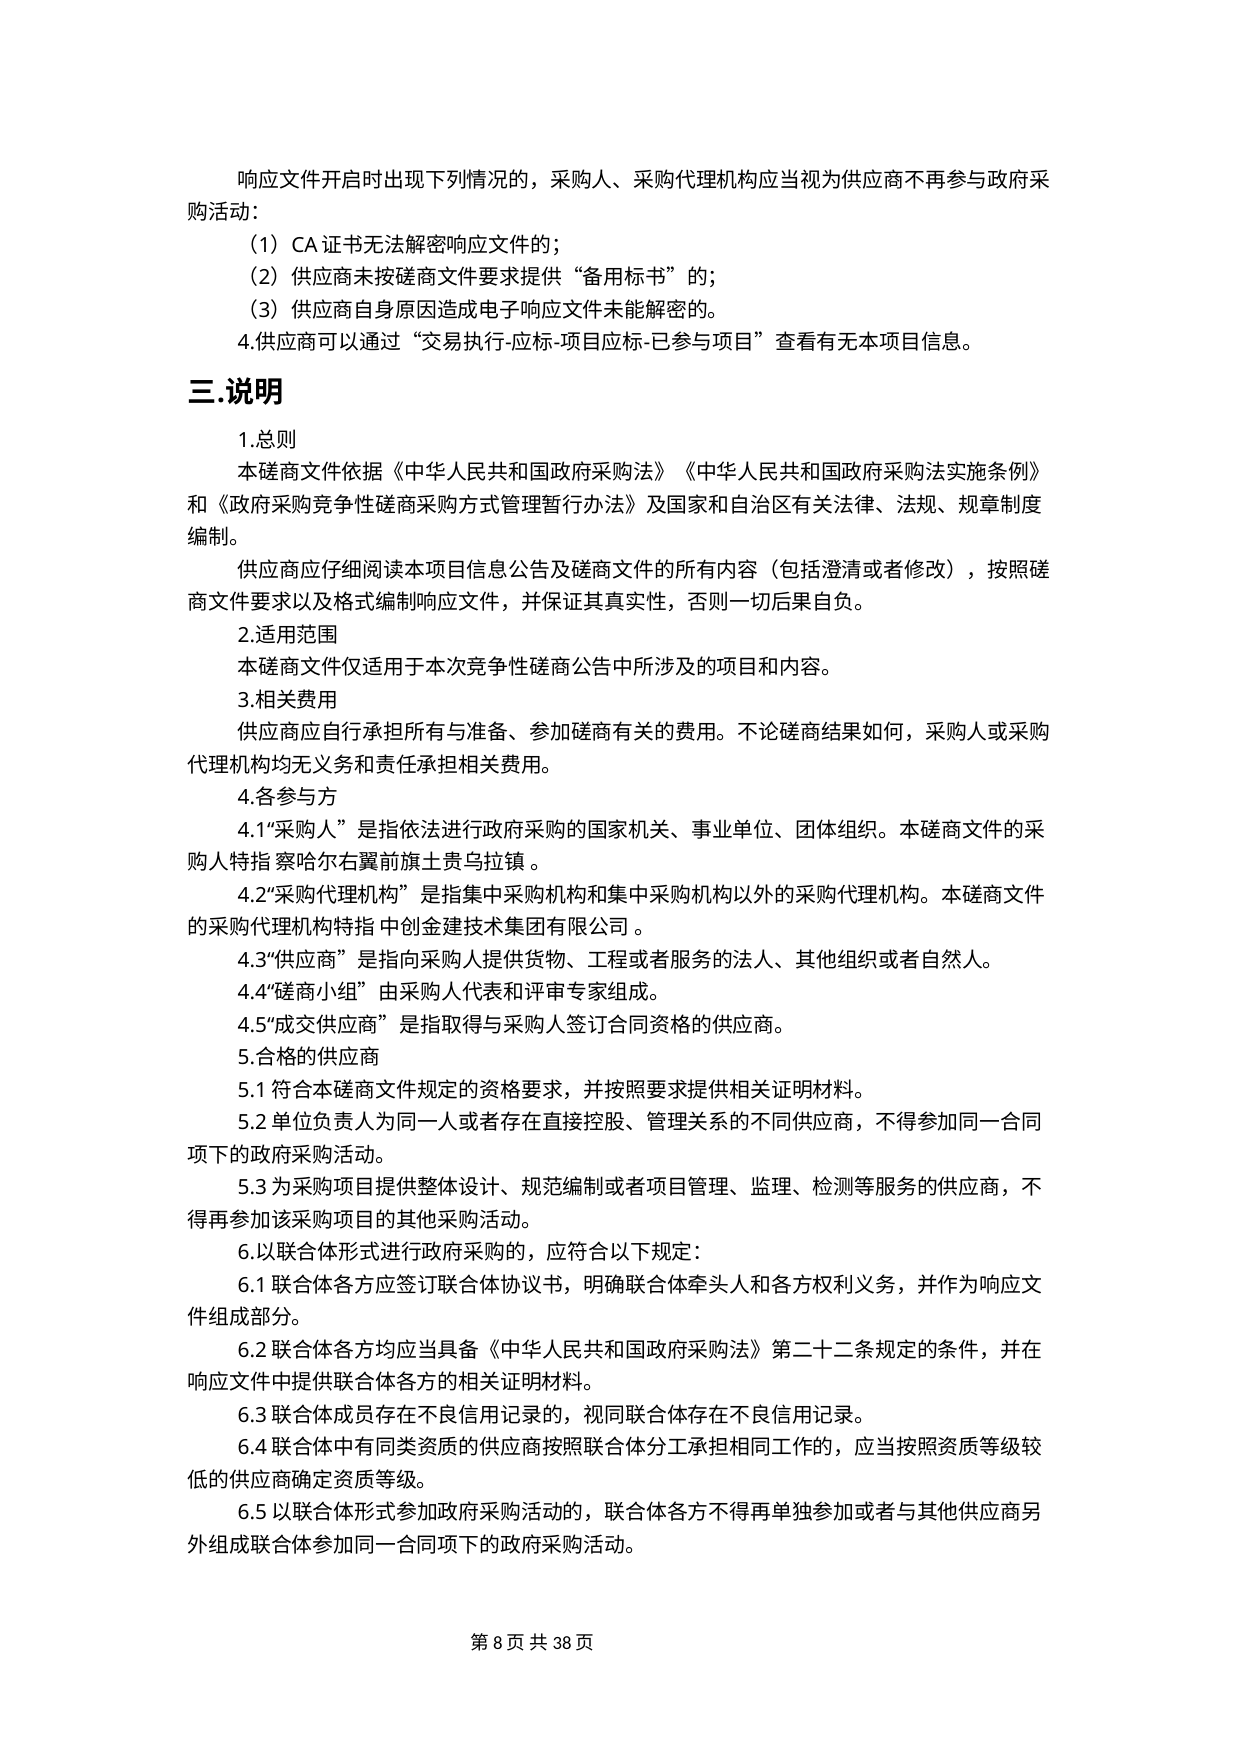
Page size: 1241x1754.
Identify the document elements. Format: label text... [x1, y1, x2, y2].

text 6.5以联合体形式参加政府采购活动的，联合体各方不得再单独参加或者与其他供应商另外组成联合体参加同一合同项下的政府采购活动。 [187, 1494, 1053, 1559]
text 本磋商文件仅适用于本次竞争性磋商公告中所涉及的项目和内容。 [187, 649, 1053, 682]
text （3）供应商自身原因造成电子响应文件未能解密的。 [187, 292, 1053, 324]
text 3.相关费用 [187, 682, 1053, 714]
text 6.2联合体各方均应当具备《中华人民共和国政府采购法》第二十二条规定的条件，并在响应文件中提供联合体各方的相关证明材料。 [187, 1332, 1053, 1397]
text 4.3“供应商”是指向采购人提供货物、工程或者服务的法人、其他组织或者自然人。 [187, 942, 1053, 974]
text 6.1联合体各方应签订联合体协议书，明确联合体牵头人和各方权利义务，并作为响应文件组成部分。 [187, 1267, 1053, 1332]
text 4.2“采购代理机构”是指集中采购机构和集中采购机构以外的采购代理机构。本磋商文件的采购代理机构特指 中创金建技术集团有限公司 。 [187, 877, 1053, 942]
text 供应商应自行承担所有与准备、参加磋商有关的费用。不论磋商结果如何，采购人或采购代理机构均无义务和责任承担相关费用。 [187, 714, 1053, 779]
text 4.1“采购人”是指依法进行政府采购的国家机关、事业单位、团体组织。本磋商文件的采购人特指 察哈尔右翼前旗土贵乌拉镇 。 [187, 812, 1053, 877]
text 本磋商文件依据《中华人民共和国政府采购法》《中华人民共和国政府采购法实施条例》和《政府采购竞争性磋商采购方式管理暂行办法》及国家和自治区有关法律、法规、规章制度编制。 [187, 454, 1053, 552]
text 5.2单位负责人为同一人或者存在直接控股、管理关系的不同供应商，不得参加同一合同项下的政府采购活动。 [187, 1104, 1053, 1169]
text 4.4“磋商小组”由采购人代表和评审专家组成。 [187, 974, 1053, 1007]
text 响应文件开启时出现下列情况的，采购人、采购代理机构应当视为供应商不再参与政府采购活动： [187, 162, 1053, 227]
text 2.适用范围 [187, 617, 1053, 649]
text 5.3为采购项目提供整体设计、规范编制或者项目管理、监理、检测等服务的供应商，不得再参加该采购项目的其他采购活动。 [187, 1169, 1053, 1234]
text 4.供应商可以通过“交易执行-应标-项目应标-已参与项目”查看有无本项目信息。 [187, 324, 1053, 357]
text 6.以联合体形式进行政府采购的，应符合以下规定： [187, 1234, 1053, 1267]
text 5.1符合本磋商文件规定的资格要求，并按照要求提供相关证明材料。 [187, 1072, 1053, 1104]
text （2）供应商未按磋商文件要求提供“备用标书”的； [187, 259, 1053, 292]
text 5.合格的供应商 [187, 1039, 1053, 1072]
text 供应商应仔细阅读本项目信息公告及磋商文件的所有内容（包括澄清或者修改），按照磋商文件要求以及格式编制响应文件，并保证其真实性，否则一切后果自负。 [187, 552, 1053, 617]
text 三.说明 [187, 357, 1053, 422]
text （1）CA证书无法解密响应文件的； [187, 227, 1053, 259]
text 1.总则 [187, 422, 1053, 454]
text 4.5“成交供应商”是指取得与采购人签订合同资格的供应商。 [187, 1007, 1053, 1039]
text 6.3联合体成员存在不良信用记录的，视同联合体存在不良信用记录。 [187, 1397, 1053, 1429]
text 4.各参与方 [187, 779, 1053, 812]
text 6.4联合体中有同类资质的供应商按照联合体分工承担相同工作的，应当按照资质等级较低的供应商确定资质等级。 [187, 1429, 1053, 1494]
